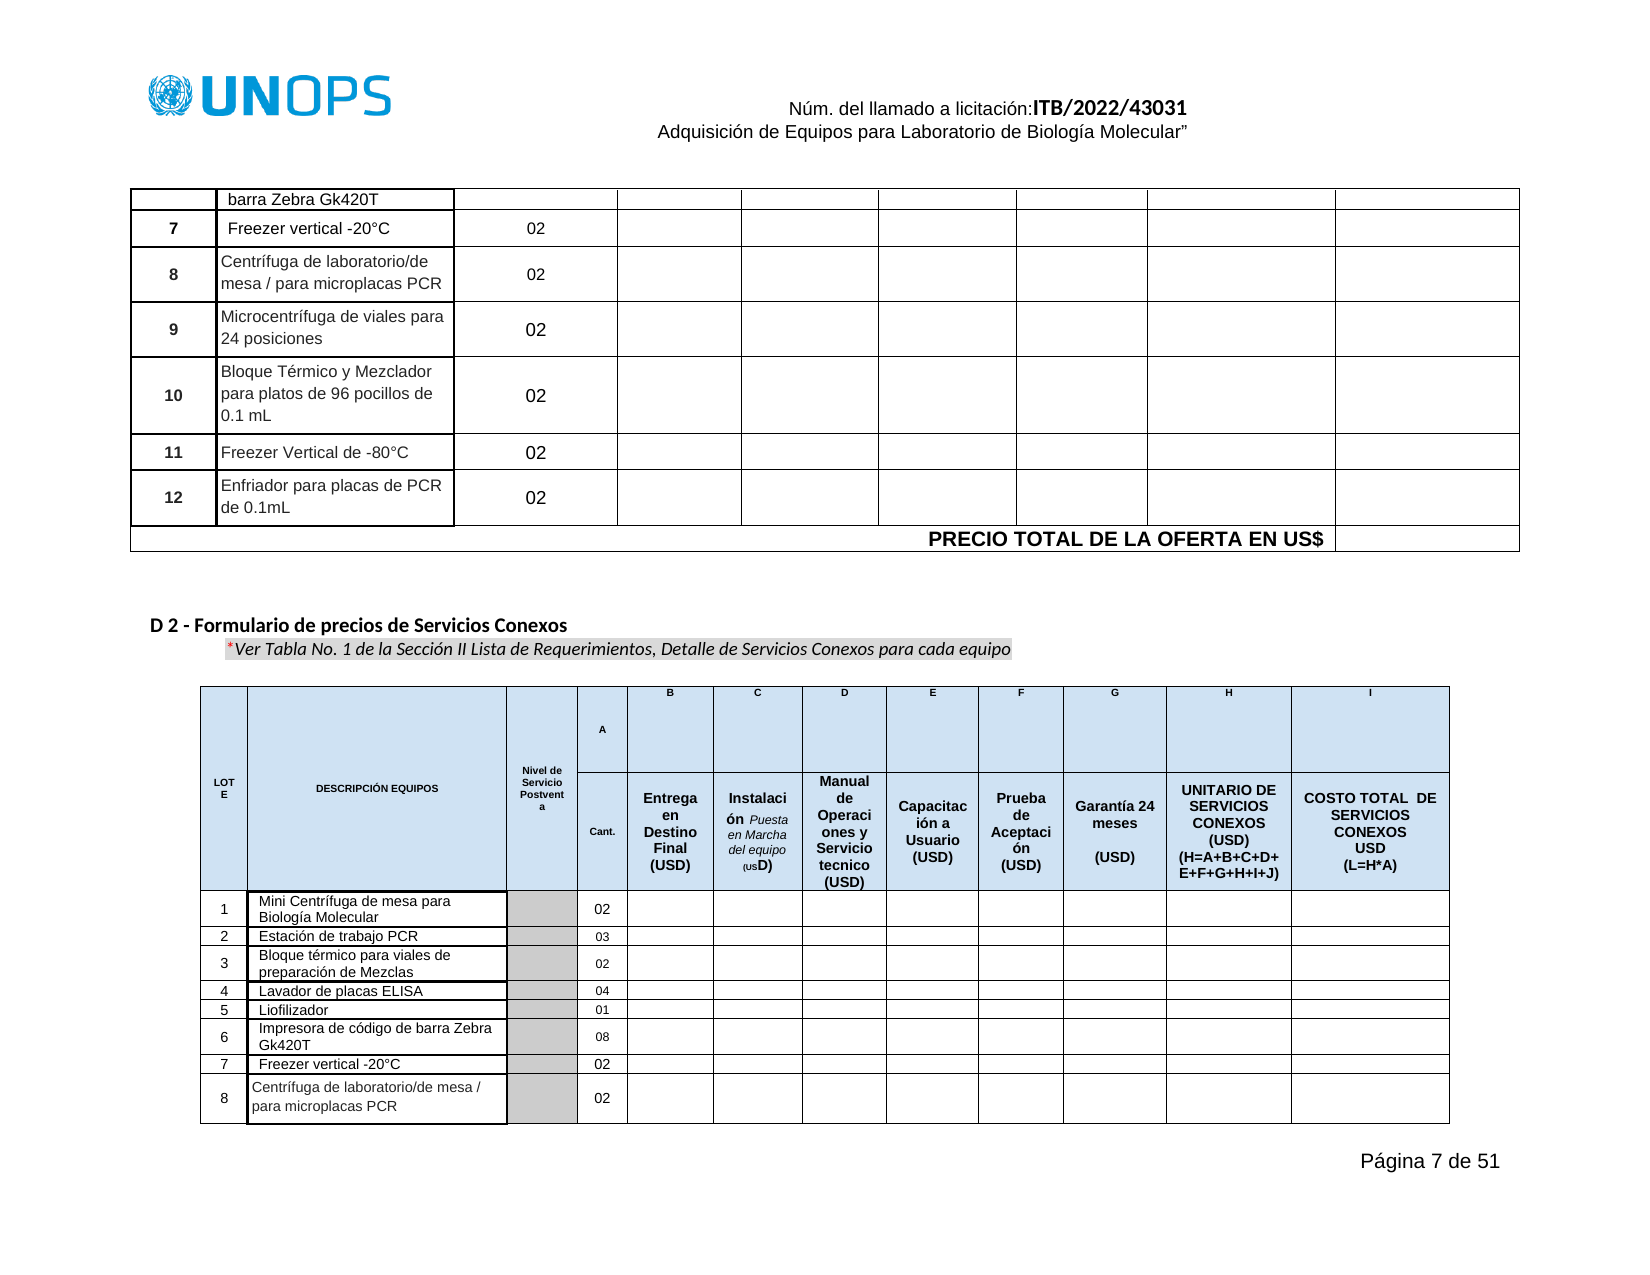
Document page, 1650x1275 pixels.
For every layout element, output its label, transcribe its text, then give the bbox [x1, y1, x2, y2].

table_cell [979, 1000, 1063, 1018]
table_cell [1167, 927, 1291, 945]
table_cell [887, 1074, 978, 1123]
table_cell [1148, 189, 1335, 209]
table_cell [979, 927, 1063, 945]
table_cell [714, 927, 802, 945]
table_cell [887, 981, 978, 999]
table_cell [628, 1000, 713, 1018]
picture [148, 75, 169, 88]
table_cell [618, 357, 741, 433]
table_cell [1017, 470, 1147, 524]
table_cell 02 [455, 470, 617, 524]
table_cell [508, 1074, 577, 1123]
table_cell 02 [578, 1055, 627, 1073]
table_cell 02 [455, 434, 617, 469]
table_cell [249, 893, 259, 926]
picture [172, 75, 295, 116]
table_header LOTE [201, 687, 247, 890]
table_cell 6 [132, 190, 215, 209]
table_cell [714, 946, 802, 980]
picture [334, 81, 351, 96]
table_cell [628, 946, 713, 980]
table_cell [628, 1019, 713, 1054]
table_cell [879, 302, 1016, 356]
table_cell [879, 247, 1016, 301]
table_cell [628, 891, 713, 926]
table_cell 10 [132, 358, 215, 433]
table_cell [1167, 981, 1291, 999]
table_cell [618, 247, 741, 301]
picture [148, 101, 157, 116]
table_cell 04 [578, 981, 627, 999]
table_cell [714, 981, 802, 999]
table_cell 7 [132, 211, 215, 246]
table_cell [742, 302, 878, 356]
table_header H [1167, 687, 1291, 772]
table_cell [628, 1074, 713, 1123]
table_cell [618, 470, 741, 524]
table_header A [578, 687, 627, 772]
table_header DESCRIPCIÓN EQUIPOS [248, 687, 506, 890]
table_cell Freezer vertical -20°C [218, 211, 453, 246]
table_cell [803, 1074, 886, 1123]
table_cell [1148, 210, 1335, 246]
table_cell [1292, 891, 1449, 926]
table_cell [508, 981, 577, 999]
table_cell [1148, 357, 1335, 433]
table_cell [1167, 946, 1291, 980]
table_cell UNITARIO DE SERVICIOS CONEXOS (USD) (H=A+B+C+D+E+F+G+H+I+J) [1167, 773, 1291, 890]
table_cell Lavador de placas ELISA [249, 983, 506, 999]
table_cell Enfriador para placas de PCR de 0.1mL [218, 471, 453, 524]
table_cell [742, 470, 878, 524]
table_cell [1064, 1055, 1166, 1073]
table_cell 02 [578, 1074, 627, 1123]
table_cell [1017, 434, 1147, 469]
table_cell [1292, 981, 1449, 999]
table_cell 02 [455, 247, 617, 301]
table_cell [887, 946, 978, 980]
table_header I [1292, 687, 1449, 772]
table_cell [1148, 247, 1335, 301]
table_cell 02 [455, 357, 617, 433]
table_cell [803, 891, 886, 926]
table_cell [803, 1019, 886, 1054]
table_cell [979, 946, 1063, 980]
table_cell 01 [578, 1000, 627, 1018]
table_cell 12 [132, 471, 215, 524]
table_cell Impresora de código de barra Zebra Gk420T [218, 190, 453, 209]
table_cell [1292, 946, 1449, 980]
picture [153, 83, 164, 98]
picture [370, 75, 391, 97]
table_header C [714, 687, 802, 772]
text D 2 - Formulario de precios de Servicios Conexos [150, 612, 1500, 637]
table_cell [1292, 1000, 1449, 1018]
picture [163, 100, 169, 110]
table_cell 8 [132, 248, 215, 301]
table_cell Capacitación a Usuario (USD) [887, 773, 978, 890]
table_cell Manual de Operaciones y Servicio tecnico (USD) [803, 773, 886, 890]
table_cell 03 [578, 927, 627, 945]
table_cell Prueba de Aceptación (USD) [979, 773, 1063, 890]
table_cell 8 [201, 1074, 246, 1123]
table_cell [1017, 357, 1147, 433]
table_cell [508, 927, 577, 945]
table_cell [979, 1019, 1063, 1054]
table_cell 02 [578, 891, 627, 926]
table_cell [879, 210, 1016, 246]
table_cell [508, 1000, 577, 1018]
table_cell 08 [455, 189, 618, 209]
table_cell [1148, 470, 1335, 524]
table_cell [1336, 302, 1519, 356]
table_cell [887, 891, 978, 926]
table_cell [618, 434, 741, 469]
table_header B [628, 687, 713, 772]
table_cell [1167, 891, 1291, 926]
table_cell [742, 357, 878, 433]
table_cell [508, 1055, 577, 1073]
table_cell Freezer Vertical de -80°C [218, 435, 453, 469]
table_cell [1064, 981, 1166, 999]
table_cell [618, 210, 741, 246]
table_cell [803, 1000, 886, 1018]
table_cell 7 [201, 1055, 246, 1073]
table_cell [508, 946, 577, 980]
table_cell Instalación Puesta en Marcha del equipo (USD) [714, 773, 802, 890]
table_cell 08 [578, 1019, 627, 1054]
table_cell [1336, 247, 1519, 301]
table_cell [1064, 946, 1166, 980]
table_cell [1292, 1074, 1449, 1123]
table_cell [1167, 1000, 1291, 1018]
table_cell [618, 189, 741, 209]
table_cell [714, 1019, 802, 1054]
table_header E [887, 687, 978, 772]
table_cell [1016, 189, 1148, 209]
table_cell Bloque Térmico y Mezclador para platos de 96 pocillos de 0.1 mL [218, 358, 453, 433]
table_cell [508, 891, 577, 926]
table_cell [879, 189, 1016, 209]
table_cell [1292, 1055, 1449, 1073]
table_cell [628, 981, 713, 999]
table_cell 11 [132, 435, 215, 469]
table_cell [742, 434, 878, 469]
table_cell Impresora de código de barra Zebra Gk420T [249, 1020, 506, 1054]
table_cell [1292, 927, 1449, 945]
table_cell Entrega en Destino Final (USD) [628, 773, 713, 890]
table_cell [1336, 210, 1519, 246]
table_cell [714, 1000, 802, 1018]
table_cell 2 [201, 927, 246, 945]
table_cell Centrífuga de laboratorio/de mesa / para microplacas PCR [249, 1075, 506, 1123]
table_cell [714, 1055, 802, 1073]
table_cell [628, 1055, 713, 1073]
table_cell [887, 1055, 978, 1073]
table_cell 02 [578, 946, 627, 980]
table_cell [979, 891, 1063, 926]
picture [253, 93, 266, 116]
table_cell Bloque térmico para viales de preparación de Mezclas [249, 947, 506, 980]
table_cell [618, 302, 741, 356]
table_cell Mini Centrífuga de mesa para Biología Molecular [379, 893, 506, 926]
table_cell 1 [201, 891, 246, 926]
table_cell Centrífuga de laboratorio/de mesa / para microplacas PCR [218, 248, 453, 301]
table_cell [1336, 434, 1519, 469]
table_cell [1335, 189, 1519, 209]
table_cell [742, 247, 878, 301]
table_cell [508, 1019, 577, 1054]
table_cell Garantía 24 meses (USD) [1064, 773, 1166, 890]
table_cell [1064, 1019, 1166, 1054]
table_cell 02 [455, 210, 617, 246]
table_cell [803, 1055, 886, 1073]
table_cell [979, 981, 1063, 999]
table_cell COSTO TOTAL DE SERVICIOS CONEXOS USD (L=H*A) [1292, 773, 1449, 890]
table_cell [1017, 302, 1147, 356]
table_cell [1336, 526, 1519, 551]
table_cell 02 [455, 302, 617, 356]
table_cell [879, 434, 1016, 469]
table_cell [1292, 1019, 1449, 1054]
table_cell [714, 1074, 802, 1123]
table_cell 5 [201, 1000, 246, 1018]
table_cell [1336, 470, 1519, 524]
table_cell [803, 927, 886, 945]
table_cell [887, 1000, 978, 1018]
table_cell [1167, 1019, 1291, 1054]
table_cell [879, 470, 1016, 524]
table_cell [1064, 1000, 1166, 1018]
text *Ver Tabla No. 1 de la Sección II Lista de Requerimientos, Detalle de Servicios Conexos para cada equipo [225, 637, 1500, 660]
table_cell [887, 1019, 978, 1054]
table_cell [879, 357, 1016, 433]
table_cell [742, 210, 878, 246]
picture [177, 87, 187, 103]
table_cell 6 [201, 1019, 246, 1054]
table_cell [979, 1074, 1063, 1123]
table_cell 9 [132, 303, 215, 356]
table_cell [803, 981, 886, 999]
table_header D [803, 687, 886, 772]
table_cell [979, 1055, 1063, 1073]
table_cell Cant. [578, 773, 627, 890]
table_cell [1064, 927, 1166, 945]
table_cell [1064, 1074, 1166, 1123]
table_cell Estación de trabajo PCR [249, 928, 506, 945]
table_cell PRECIO TOTAL DE LA OFERTA EN US$ [131, 526, 1335, 551]
picture [294, 80, 313, 111]
table_cell [887, 927, 978, 945]
table_cell 4 [201, 981, 246, 999]
table_cell [1017, 210, 1147, 246]
picture [312, 75, 384, 116]
table_cell 3 [201, 946, 246, 980]
table_cell Liofilizador [249, 1001, 506, 1018]
table_header Nivel de Servicio Postventa [507, 687, 577, 890]
table_cell [1336, 357, 1519, 433]
table_cell [714, 891, 802, 926]
table_cell [628, 927, 713, 945]
table_cell [803, 946, 886, 980]
table_cell [741, 189, 879, 209]
table_cell [1167, 1074, 1291, 1123]
table_cell [1148, 302, 1335, 356]
table_cell [1017, 247, 1147, 301]
table_cell Freezer vertical -20°C [249, 1056, 506, 1073]
table_header G [1064, 687, 1166, 772]
table_cell [1148, 434, 1335, 469]
table_cell Microcentrífuga de viales para 24 posiciones [218, 303, 453, 356]
table_cell [1167, 1055, 1291, 1073]
table_cell [1064, 891, 1166, 926]
table_header F [979, 687, 1063, 772]
